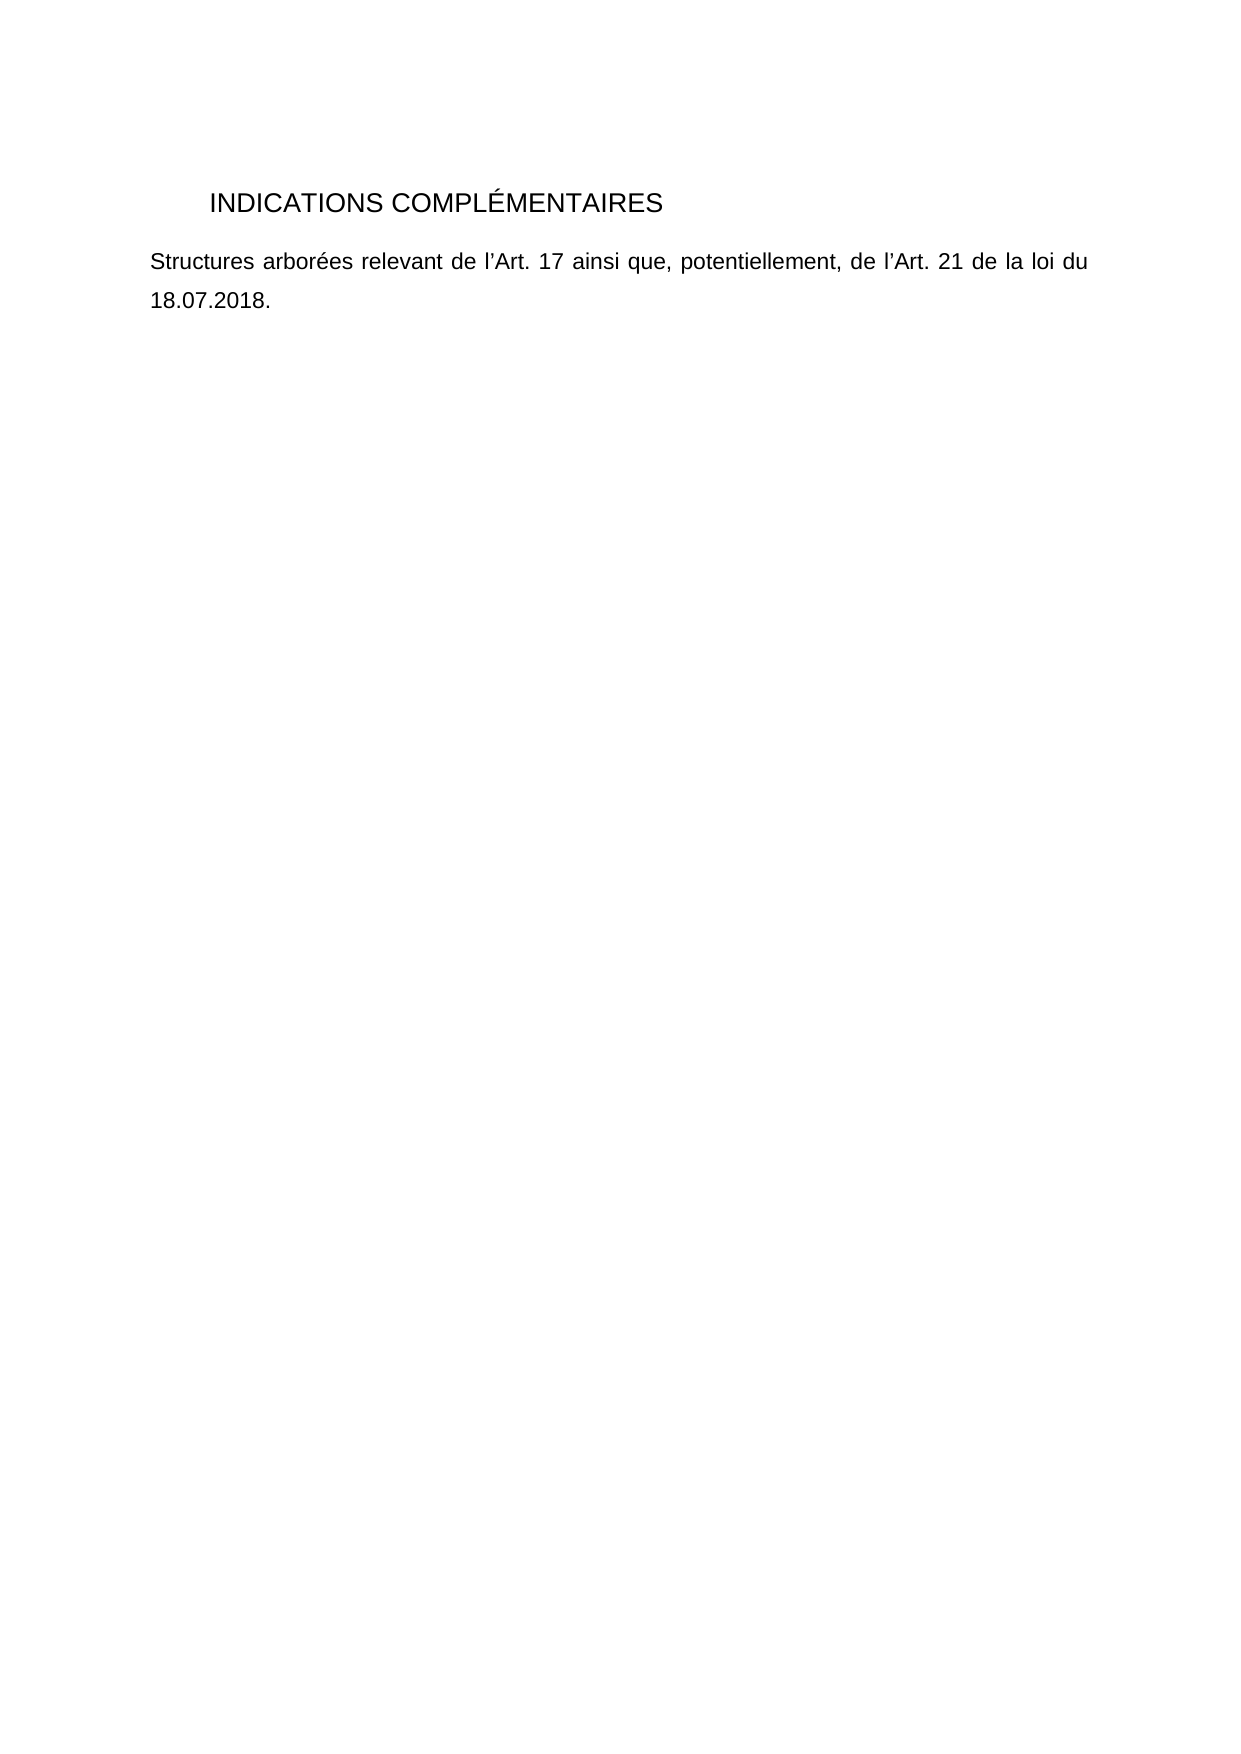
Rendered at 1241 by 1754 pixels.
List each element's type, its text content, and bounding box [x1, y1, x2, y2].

text Structures arborées relevant de l’Art. 17 ainsi que, potentiellement, de l’Art. 21 de la loi du 18.07.2018. [150, 248, 1090, 314]
title Indications complémentaires [209, 187, 1090, 219]
